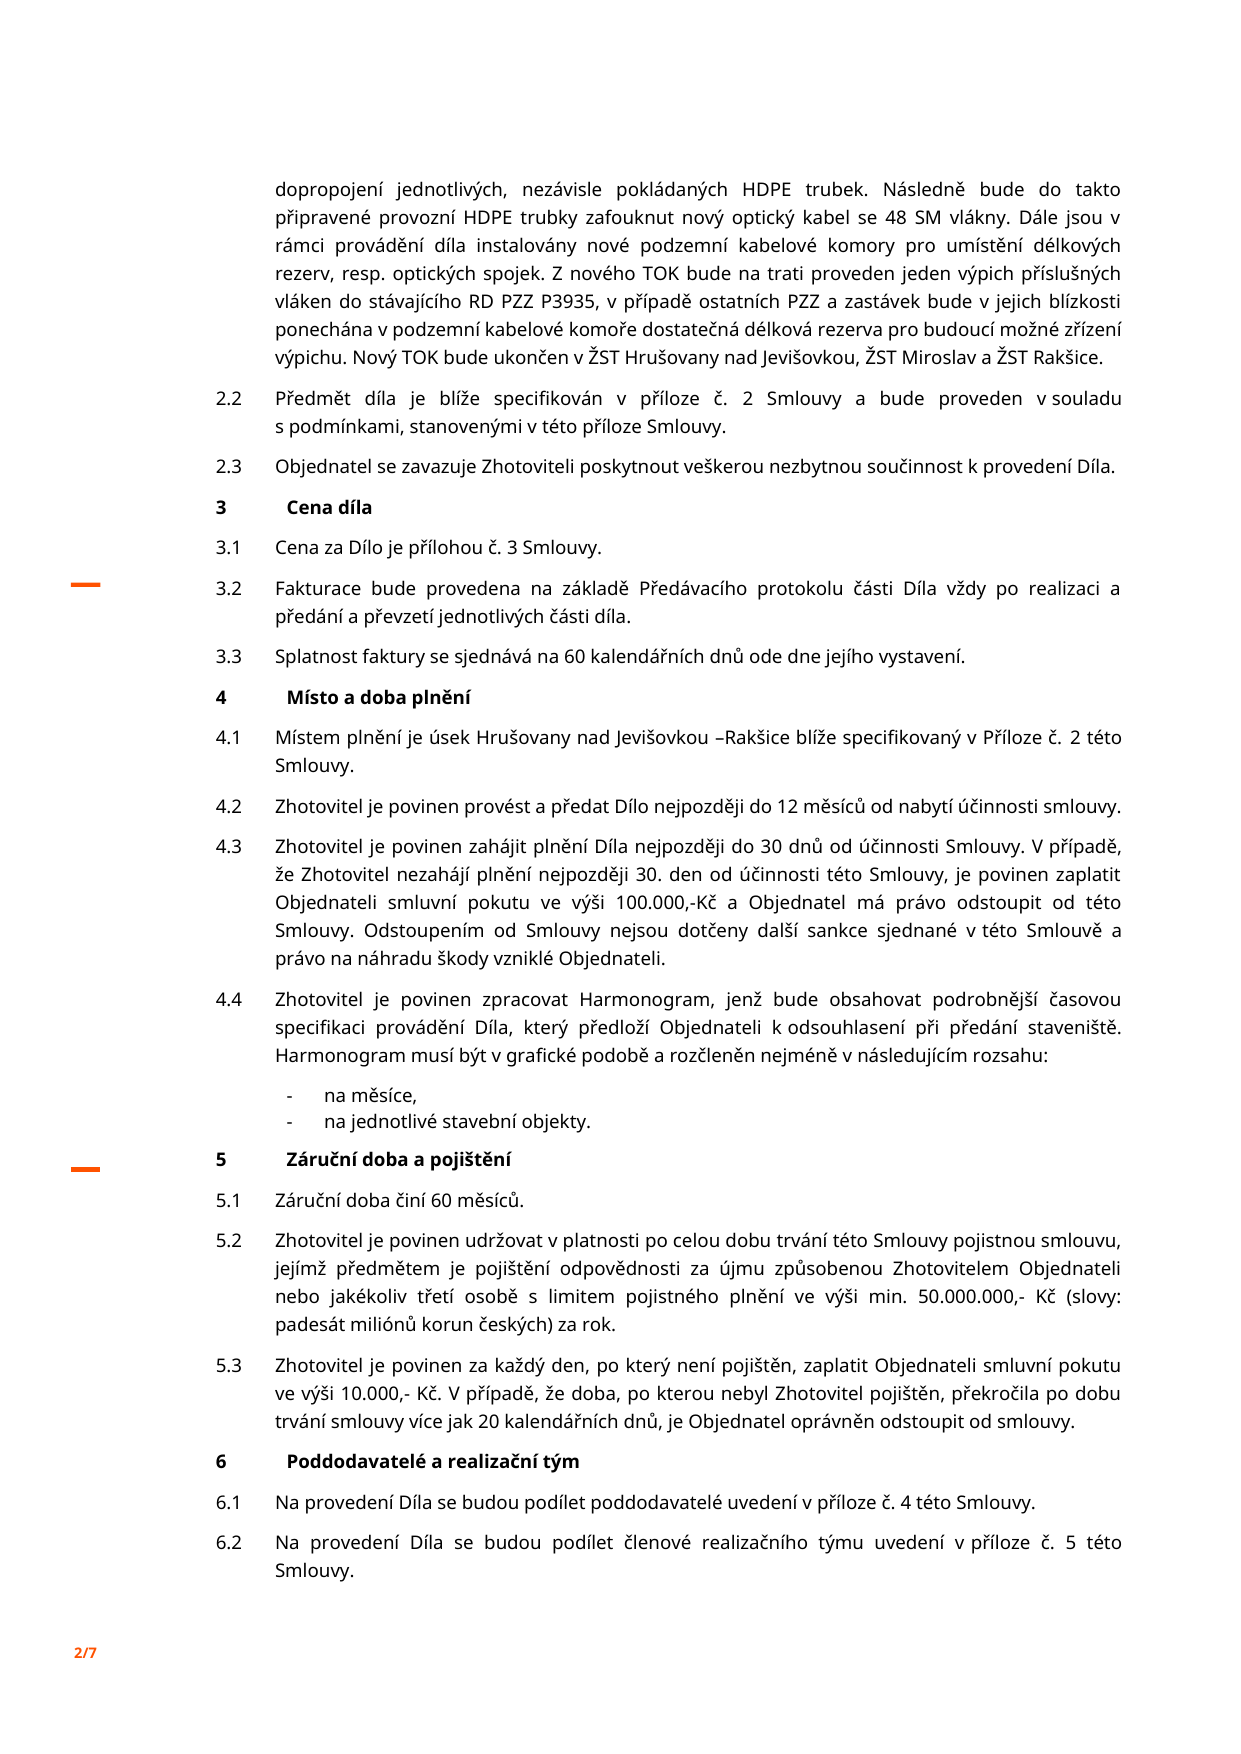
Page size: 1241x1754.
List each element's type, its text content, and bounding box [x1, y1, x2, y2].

subtitle Poddodavatelé a realizační tým [216, 1448, 1122, 1474]
subtitle Místem plnění je úsek Hrušovany nad Jevišovkou –Rakšice blíže specifikovaný v Příloze č. 2 této Smlouvy. [216, 724, 1122, 778]
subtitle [216, 176, 1122, 370]
subtitle Na provedení Díla se budou podílet členové realizačního týmu uvedení v příloze č. 5 této Smlouvy. [216, 1529, 1122, 1583]
subtitle Cena díla [216, 494, 1122, 519]
subtitle Splatnost faktury se sjednává na 60 kalendářních dnů ode dne jejího vystavení. [216, 643, 1122, 669]
subtitle Zhotovitel je povinen za každý den, po který není pojištěn, zaplatit Objednateli smluvní pokutu ve výši 10.000,- Kč. V případě, že doba, po kterou nebyl Zhotovitel pojištěn, překročila po dobu trvání smlouvy více jak 20 kalendářních dnů, je Objednatel oprávněn odstoupit od smlouvy. [216, 1352, 1122, 1433]
subtitle Zhotovitel je povinen udržovat v platnosti po celou dobu trvání této Smlouvy pojistnou smlouvu, jejímž předmětem je pojištění odpovědnosti za újmu způsobenou Zhotovitelem Objednateli nebo jakékoliv třetí osobě s limitem pojistného plnění ve výši min. 50.000.000,- Kč (slovy: padesát miliónů korun českých) za rok. [216, 1227, 1122, 1337]
subtitle Na provedení Díla se budou podílet poddodavatelé uvedení v příloze č. 4 této Smlouvy. [216, 1489, 1122, 1514]
subtitle Zhotovitel je povinen zpracovat Harmonogram, jenž bude obsahovat podrobnější časovou specifikaci provádění Díla, který předloží Objednateli k odsouhlasení při předání staveniště. Harmonogram musí být v grafické podobě a rozčleněn nejméně v následujícím rozsahu: [216, 986, 1122, 1068]
subtitle Záruční doba činí 60 měsíců. [216, 1187, 1122, 1212]
subtitle Objednatel se zavazuje Zhotoviteli poskytnout veškerou nezbytnou součinnost k provedení Díla. [216, 453, 1122, 479]
subtitle Cena za Dílo je přílohou č. 3 Smlouvy. [216, 534, 1122, 560]
subtitle Zhotovitel je povinen provést a předat Dílo nejpozději do 12 měsíců od nabytí účinnosti smlouvy. [216, 793, 1122, 819]
subtitle Fakturace bude provedena na základě Předávacího protokolu části Díla vždy po realizaci a předání a převzetí jednotlivých části díla. [216, 575, 1122, 628]
subtitle Záruční doba a pojištění [216, 1146, 1122, 1172]
list na jednotlivé stavební objekty. [286, 1108, 1122, 1134]
subtitle Místo a doba plnění [216, 684, 1122, 709]
list na měsíce, [286, 1083, 1122, 1108]
subtitle Zhotovitel je povinen zahájit plnění Díla nejpozději do 30 dnů od účinnosti Smlouvy. V případě, že Zhotovitel nezahájí plnění nejpozději 30. den od účinnosti této Smlouvy, je povinen zaplatit Objednateli smluvní pokutu ve výši 100.000,-Kč a Objednatel má právo odstoupit od této Smlouvy. Odstoupením od Smlouvy nejsou dotčeny další sankce sjednané v této Smlouvě a právo na náhradu škody vzniklé Objednateli. [216, 834, 1122, 971]
subtitle Předmět díla je blíže specifikován v příloze č. 2 Smlouvy a bude proveden v souladu s podmínkami, stanovenými v této příloze Smlouvy. [216, 385, 1122, 438]
